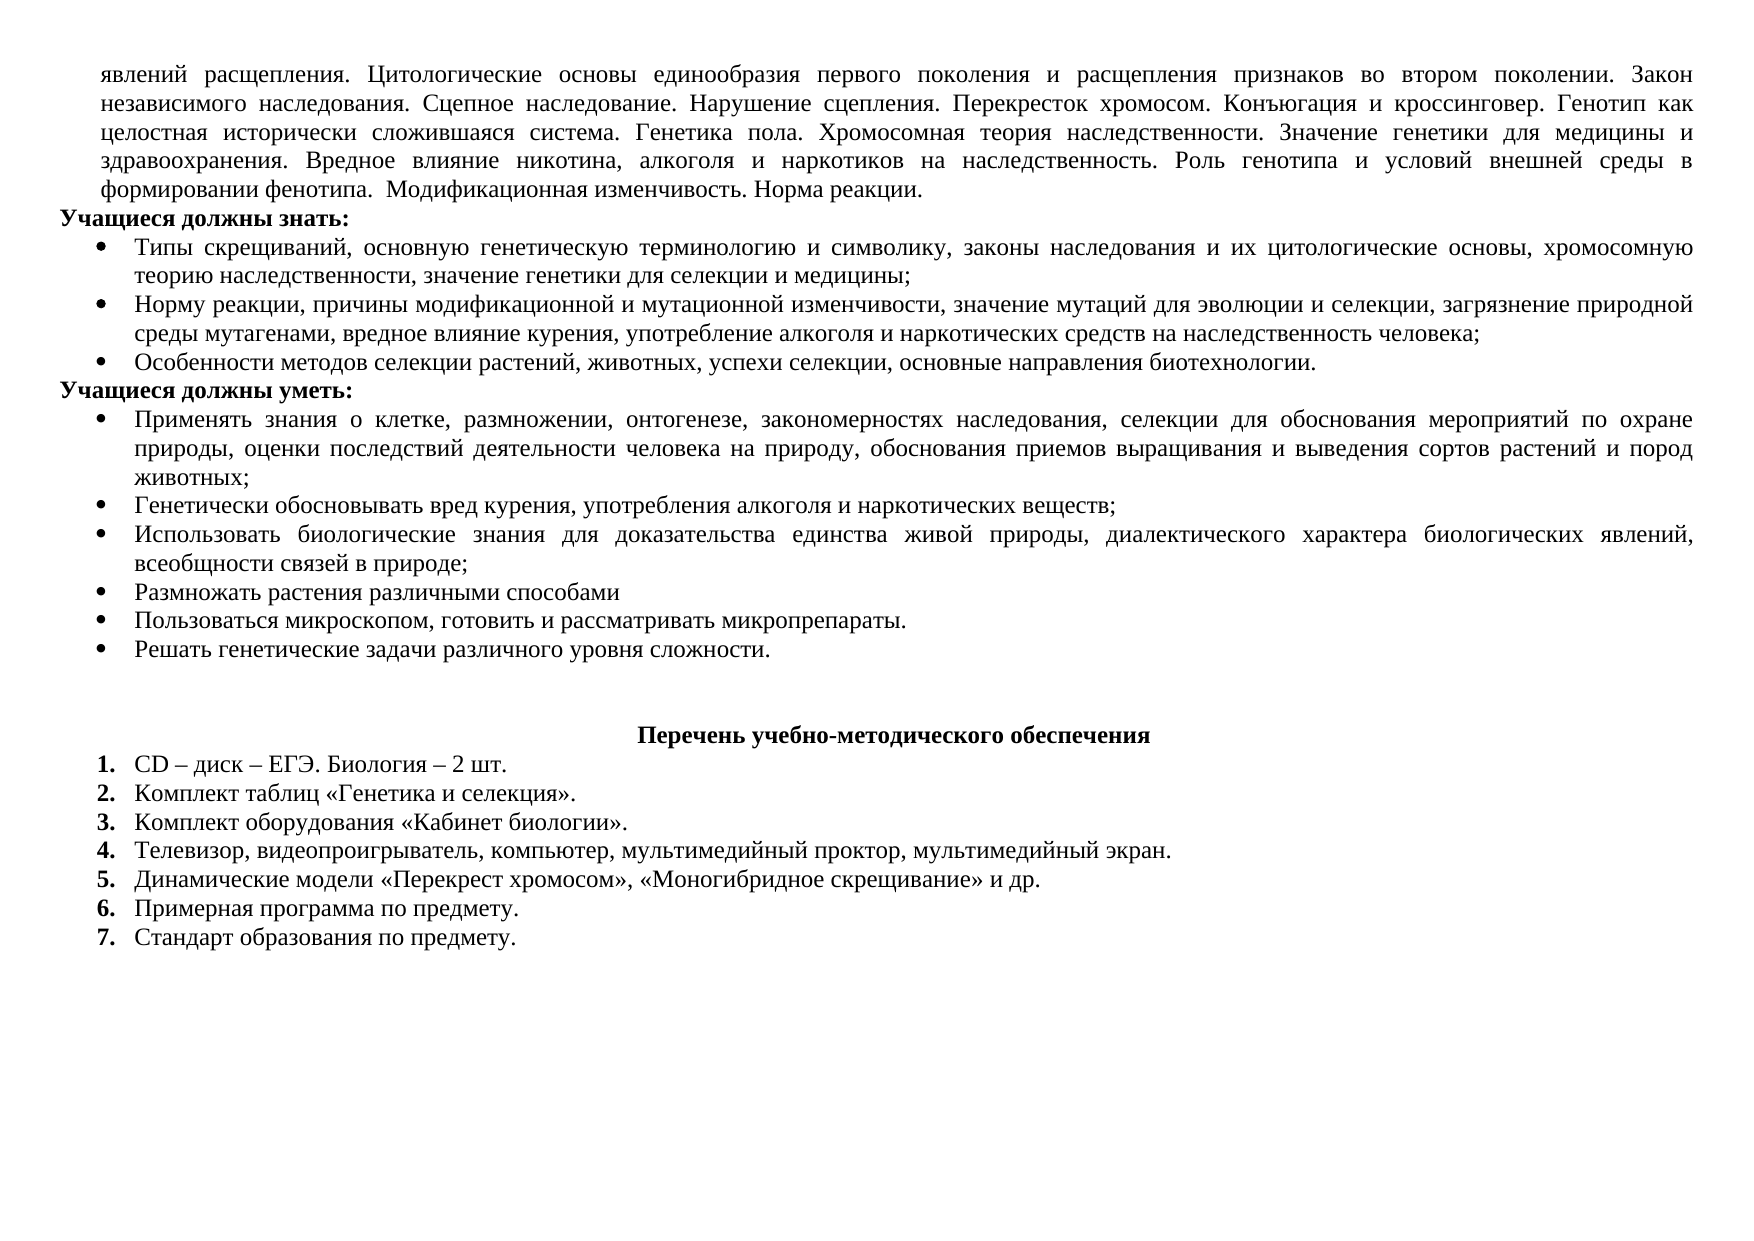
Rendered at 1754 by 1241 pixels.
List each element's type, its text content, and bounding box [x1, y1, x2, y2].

list Норму реакции, причины модификационной и мутационной изменчивости, значение мутаций для эволюции и селекции, загрязнение природной среды мутагенами, вредное влияние курения, употребление алкоголя и наркотических средств на наследственность человека; [97, 289, 1695, 347]
list Особенности методов селекции растений, животных, успехи селекции, основные направления биотехнологии. [97, 347, 1695, 375]
text Учащиеся должны уметь: [59, 375, 1695, 404]
list Генетически обосновывать вред курения, употребления алкоголя и наркотических веществ; [97, 490, 1695, 519]
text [59, 59, 1695, 203]
text Перечень учебно-методического обеспечения [93, 720, 1695, 749]
list Динамические модели «Перекрест хромосом», «Моногибридное скрещивание» и др. [97, 864, 1695, 893]
list Телевизор, видеопроигрыватель, компьютер, мультимедийный проктор, мультимедийный экран. [97, 835, 1695, 864]
list Комплект оборудования «Кабинет биологии». [97, 807, 1695, 835]
list Решать генетические задачи различного уровня сложности. [97, 634, 1695, 663]
list CD – диск – ЕГЭ. Биология – 2 шт. [97, 749, 1695, 778]
list Типы скрещиваний, основную генетическую терминологию и символику, законы наследования и их цитологические основы, хромосомную теорию наследственности, значение генетики для селекции и медицины; [97, 232, 1695, 289]
list Пользоваться микроскопом, готовить и рассматривать микропрепараты. [97, 605, 1695, 634]
list Применять знания о клетке, размножении, онтогенезе, закономерностях наследования, селекции для обоснования мероприятий по охране природы, оценки последствий деятельности человека на природу, обоснования приемов выращивания и выведения сортов растений и пород животных; [97, 404, 1695, 490]
list Использовать биологические знания для доказательства единства живой природы, диалектического характера биологических явлений, всеобщности связей в природе; [97, 519, 1695, 577]
list Стандарт образования по предмету. [97, 922, 1695, 950]
list Размножать растения различными способами [97, 577, 1695, 605]
list Примерная программа по предмету. [97, 893, 1695, 922]
list Комплект таблиц «Генетика и селекция». [97, 778, 1695, 807]
text Учащиеся должны знать: [59, 203, 1695, 232]
